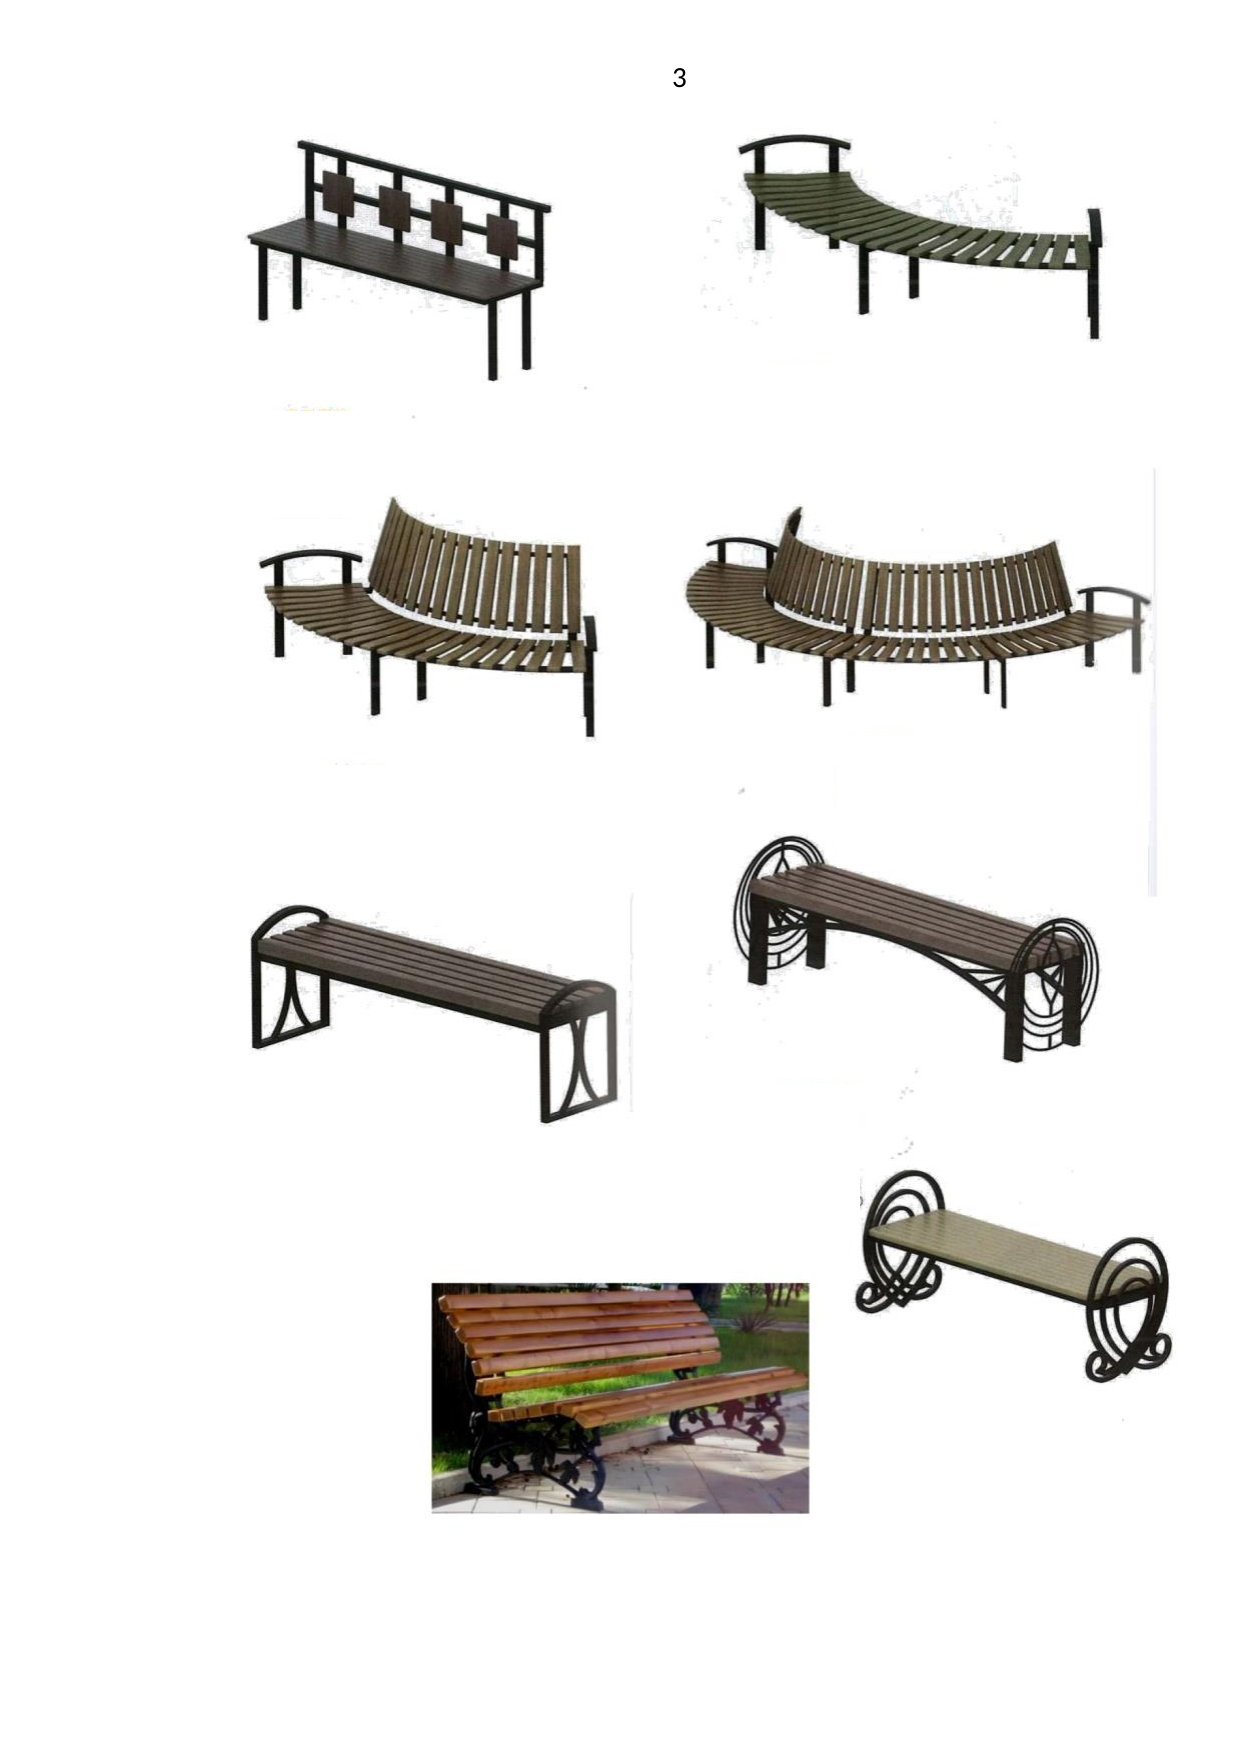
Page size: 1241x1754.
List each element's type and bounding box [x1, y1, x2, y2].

picture [177, 119, 1182, 1539]
